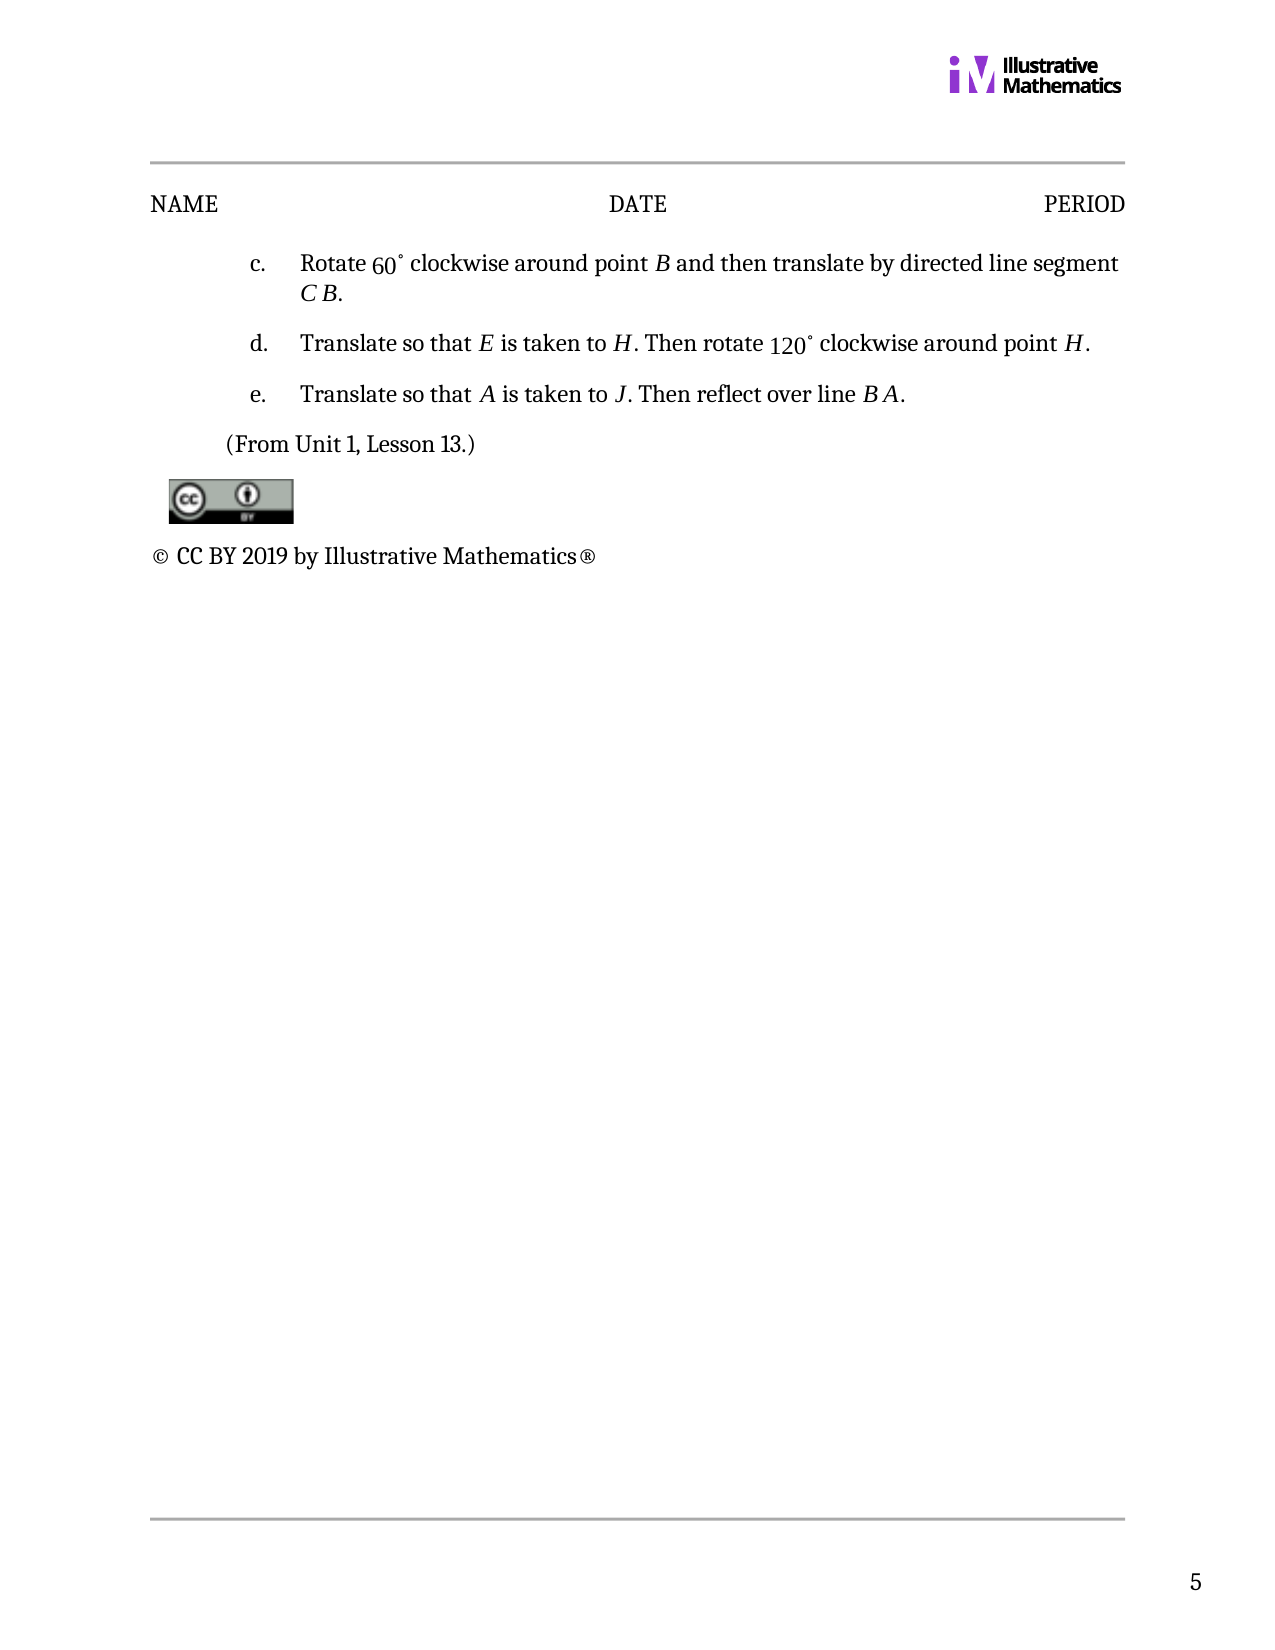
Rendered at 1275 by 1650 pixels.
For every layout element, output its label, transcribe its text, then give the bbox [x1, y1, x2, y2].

text © CC BY 2019 by Illustrative Mathematics® [150, 542, 1125, 571]
list (From Unit 1, Lesson 13.) [175, 430, 1125, 458]
picture [949, 55, 1121, 93]
picture [168, 479, 294, 524]
list Translate so that is taken to . Then rotate clockwise around point . [250, 328, 1125, 359]
list Translate so that is taken to . Then reflect over line . [250, 380, 1125, 409]
list Rotate clockwise around point and then translate by directed line segment . [250, 247, 1125, 307]
